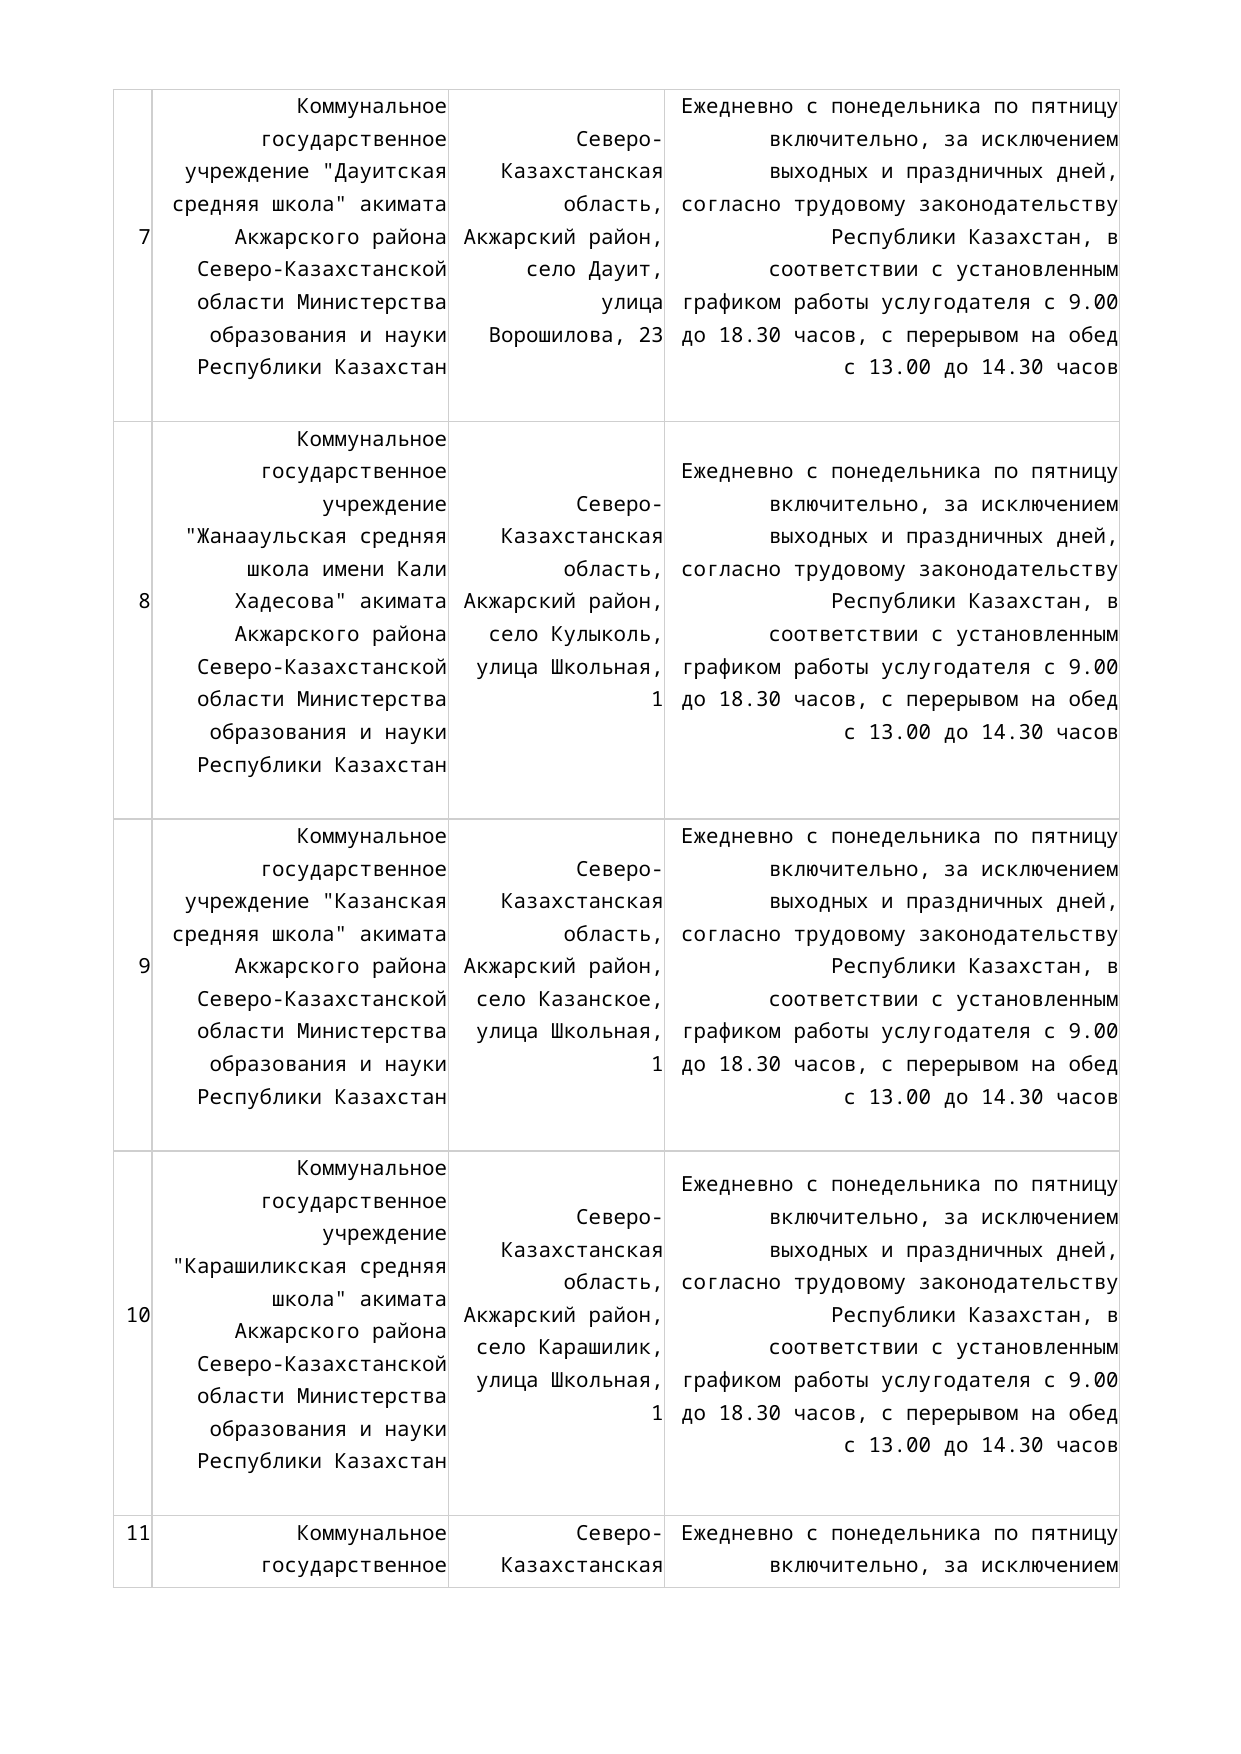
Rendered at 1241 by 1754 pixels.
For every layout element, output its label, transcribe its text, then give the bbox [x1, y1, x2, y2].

table_cell Северо-Казахстанская область, Акжарский район, село Казанское, улица Школьная, 1 [449, 820, 664, 1150]
table_cell Коммунальное государственное учреждение "Жанааульская средняя школа имени Кали Хадесова" акимата Акжарского района Северо-Казахстанской области Министерства образования и науки Республики Казахстан [153, 422, 448, 818]
table_cell Коммунальное государственное учреждение "Карашиликская средняя школа" акимата Акжарского района Северо-Казахстанской области Министерства образования и науки Республики Казахстан [153, 1152, 448, 1515]
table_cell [665, 90, 1119, 421]
table_cell 9 [114, 820, 151, 1150]
table_cell Северо-Казахстанская область, Акжарский район, село Кулыколь, улица Школьная, 1 [449, 422, 664, 818]
table_cell Коммунальное государственное учреждение "Казанская средняя школа" акимата Акжарского района Северо-Казахстанской области Министерства образования и науки Республики Казахстан [153, 820, 448, 1150]
table_cell Северо-Казахстанская область, Акжарский район, село Карашилик, улица Школьная, 1 [449, 1152, 664, 1515]
table_cell 8 [114, 422, 151, 818]
table_cell 10 [114, 1152, 151, 1515]
table_cell 7 [114, 90, 151, 421]
table_cell Коммунальное государственное учреждение "Дауитская средняя школа" акимата Акжарского района Северо-Казахстанской области Министерства образования и науки Республики Казахстан [153, 90, 448, 421]
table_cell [449, 1516, 664, 1587]
table_cell Северо-Казахстанская область, Акжарский район, село Дауит, улица Ворошилова, 23 [449, 90, 664, 421]
table_cell 11 [114, 1516, 151, 1587]
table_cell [153, 1516, 448, 1587]
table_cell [665, 1516, 1119, 1587]
